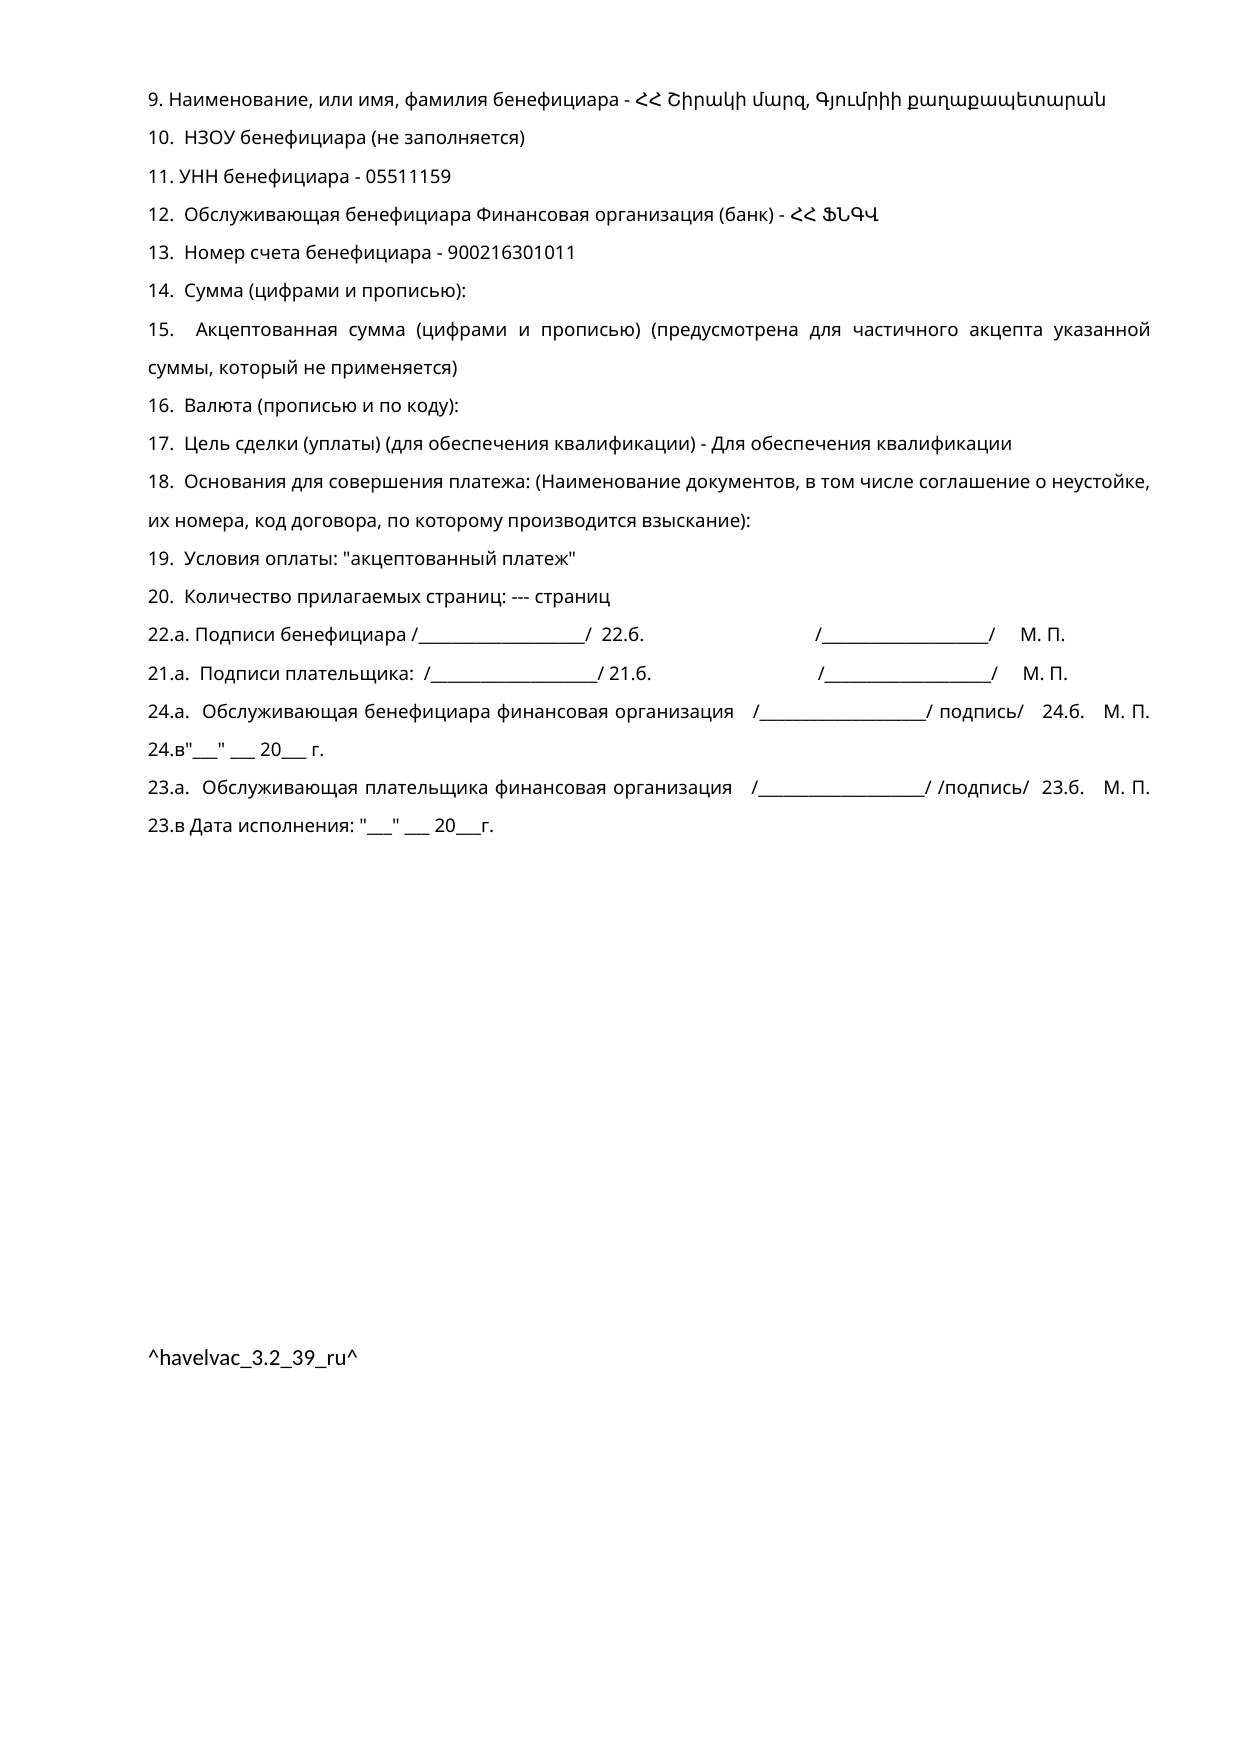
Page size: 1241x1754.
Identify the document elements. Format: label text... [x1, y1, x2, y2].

text ^havelvac_3.2_39_ru^ [148, 1343, 1152, 1371]
